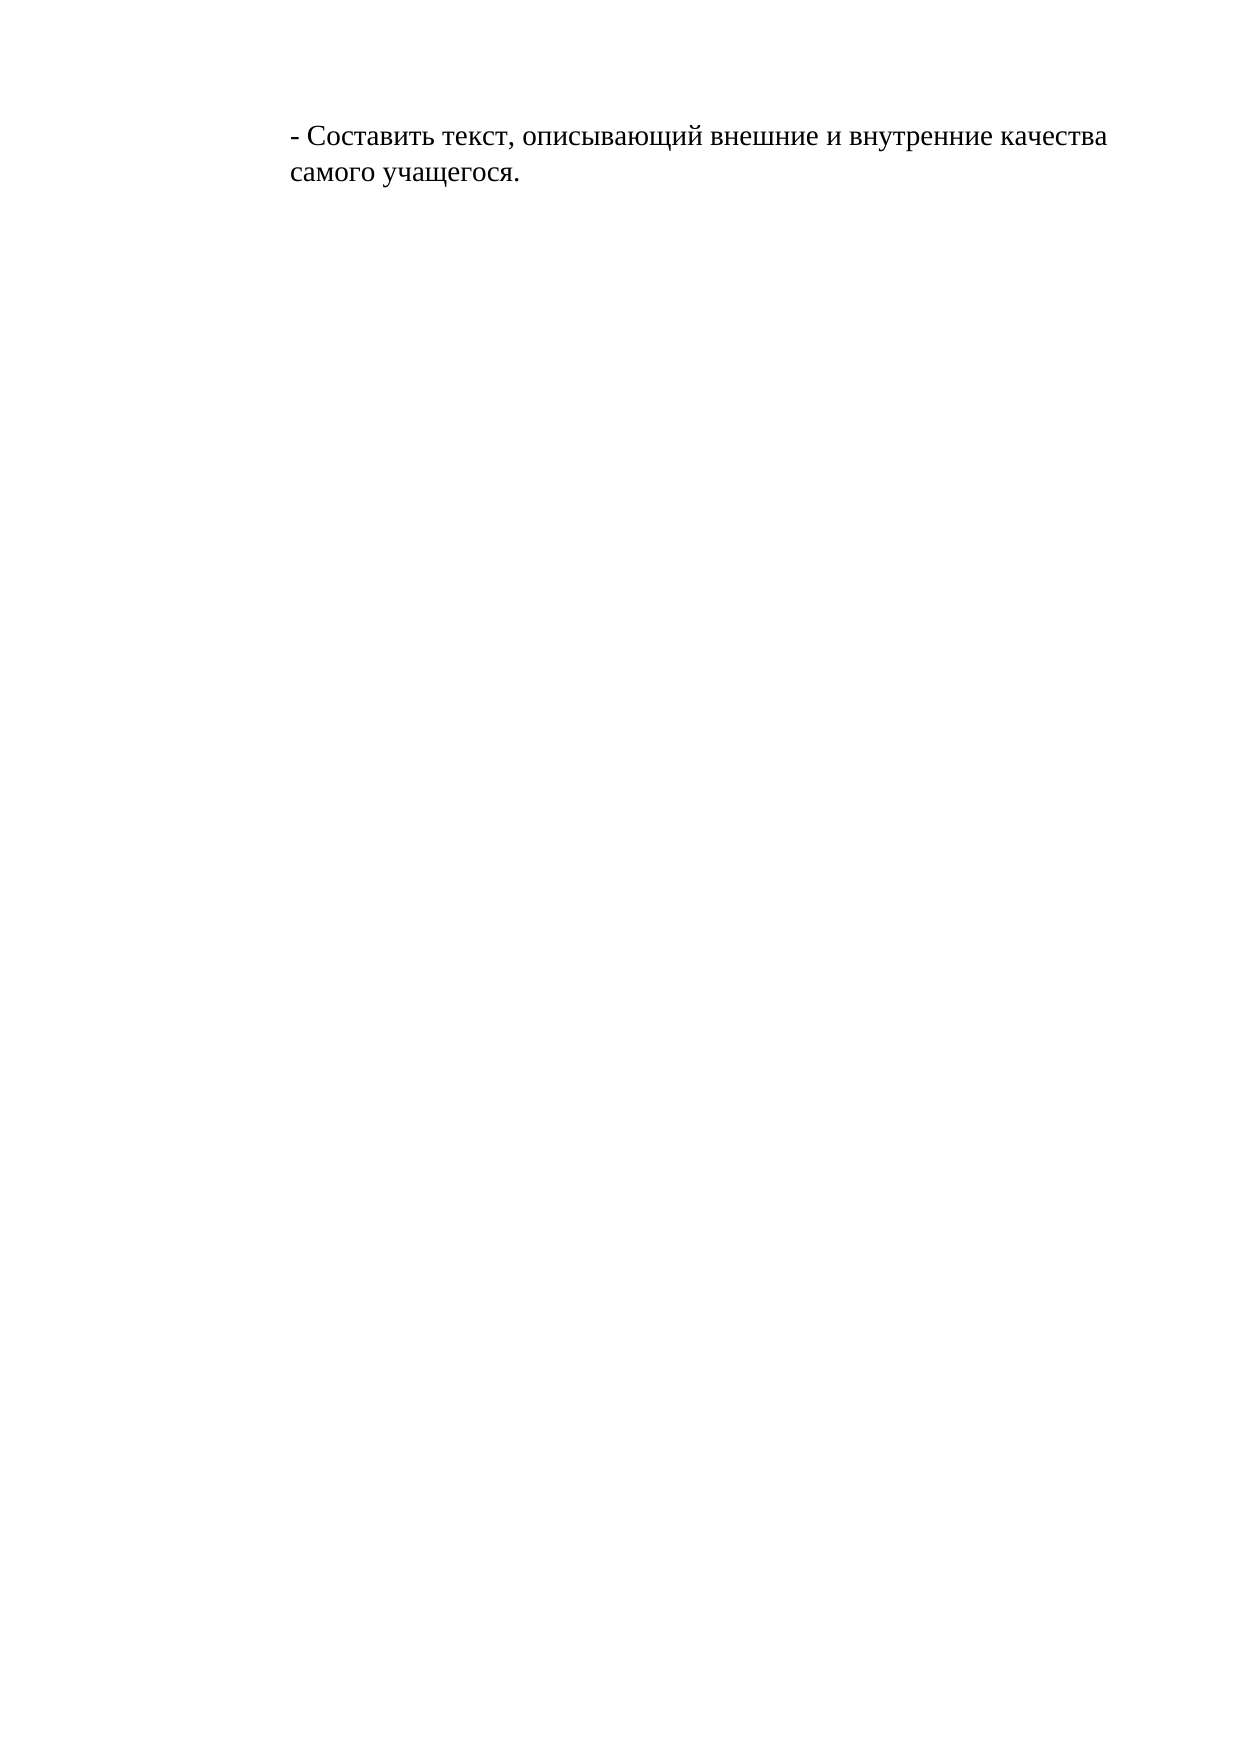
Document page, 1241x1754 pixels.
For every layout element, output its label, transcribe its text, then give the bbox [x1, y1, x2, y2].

list - Составить текст, описывающий внешние и внутренние качества самого учащегося. [290, 118, 1152, 188]
